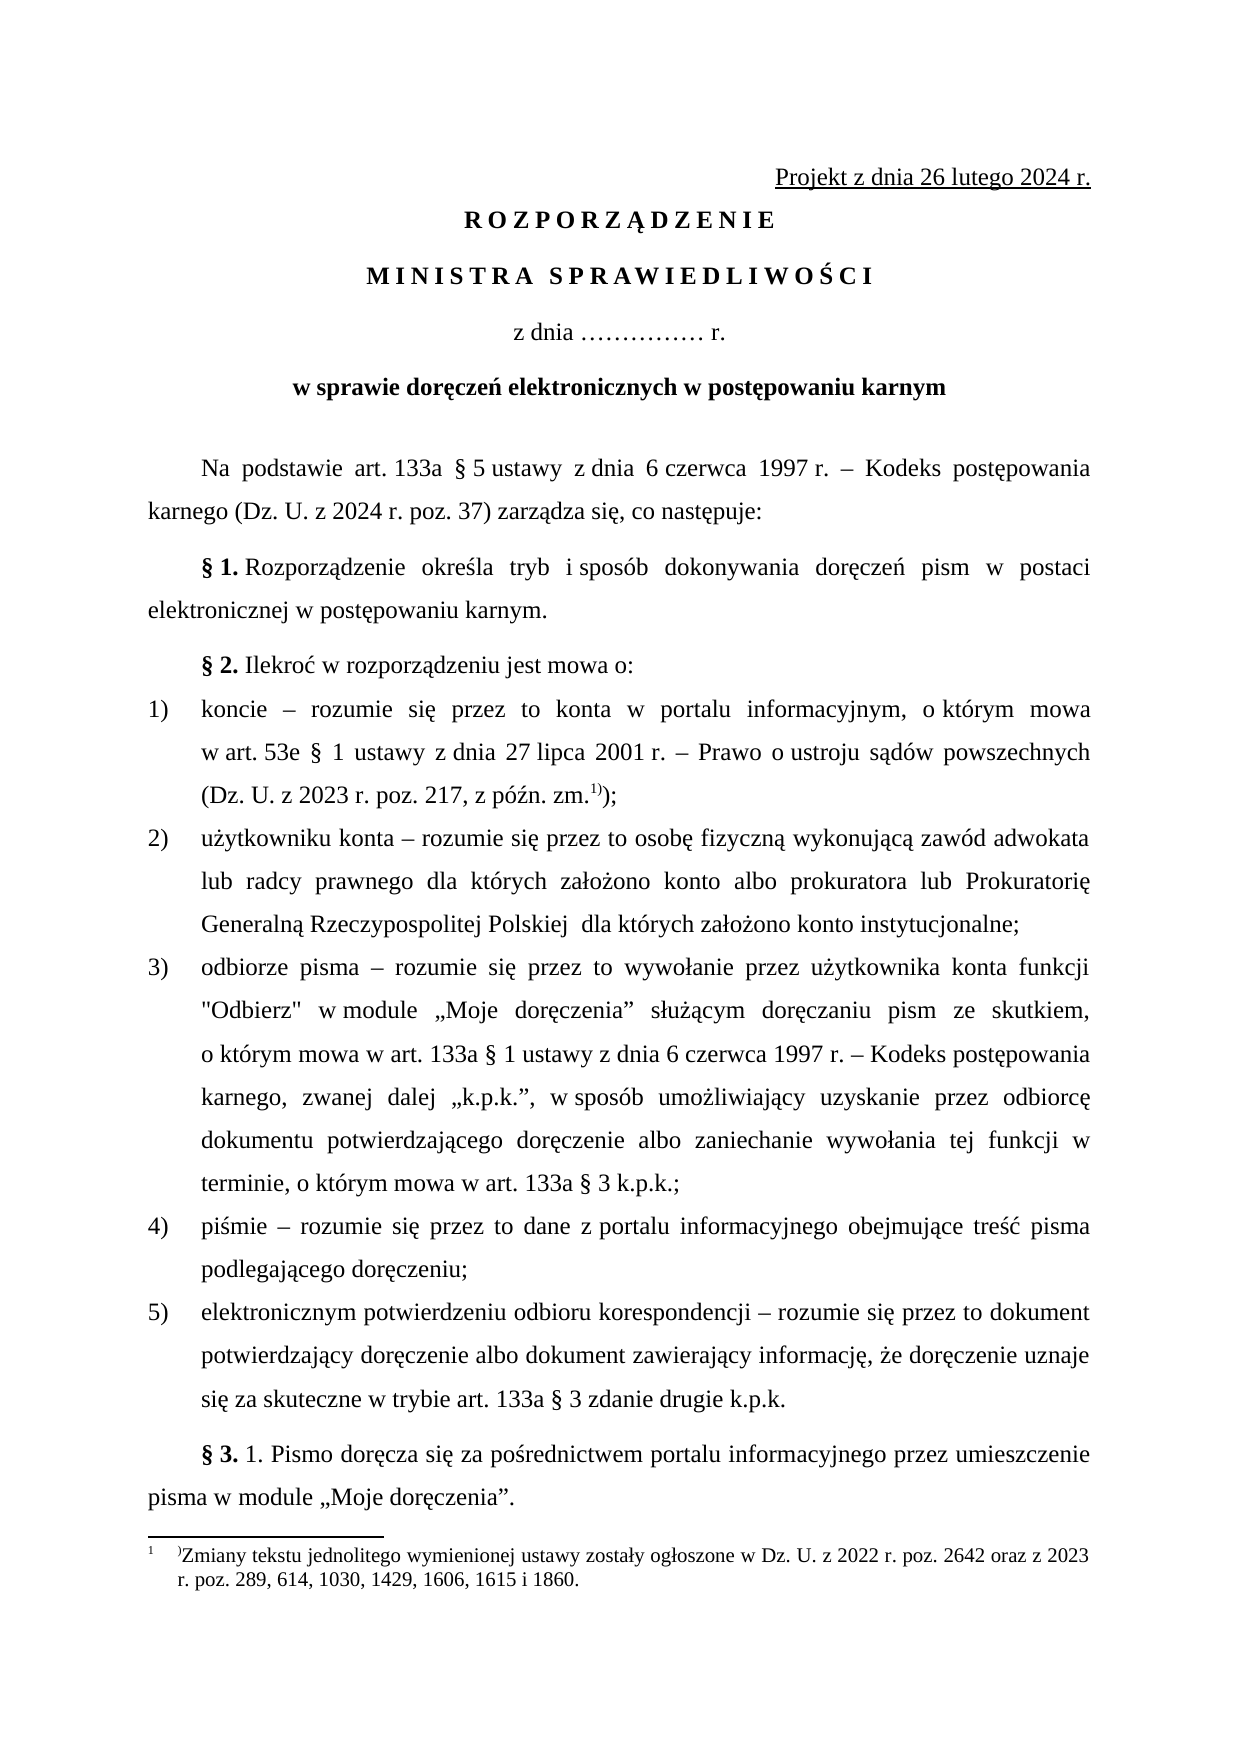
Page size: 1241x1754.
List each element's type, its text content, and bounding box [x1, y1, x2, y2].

text w sprawie doręczeń elektronicznych w postępowaniu karnym [148, 372, 1091, 401]
text 5) elektronicznym potwierdzeniu odbioru korespondencji – rozumie się przez to dokument potwierdzający doręczenie albo dokument zawierający informację, że doręczenie uznaje się za skuteczne w trybie art. 133a § 3 zdanie drugie k.p.k. [148, 1297, 1091, 1412]
text z dnia …………… r. [148, 317, 1091, 346]
text § 3. 1. Pismo doręcza się za pośrednictwem portalu informacyjnego przez umieszczenie pisma w module „Moje doręczenia”. [148, 1439, 1091, 1511]
text 1) koncie – rozumie się przez to konta w portalu informacyjnym, o którym mowa w art. 53e § 1 ustawy z dnia 27 lipca 2001 r. – Prawo o ustroju sądów powszechnych (Dz. U. z 2023 r. poz. 217, z późn. zm.)); [148, 694, 1091, 809]
text 4) piśmie – rozumie się przez to dane z portalu informacyjnego obejmujące treść pisma podlegającego doręczeniu; [148, 1211, 1091, 1283]
text Projekt z dnia 26 lutego 2024 r. [148, 162, 1091, 191]
text MINISTRA SPRAWIEDLIWOŚCI [148, 261, 1091, 290]
text 3) odbiorze pisma – rozumie się przez to wywołanie przez użytkownika konta funkcji "Odbierz" w module „Moje doręczenia” służącym doręczaniu pism ze skutkiem, o którym mowa w art. 133a § 1 ustawy z dnia 6 czerwca 1997 r. – Kodeks postępowania karnego, zwanej dalej „k.p.k.”, w sposób umożliwiający uzyskanie przez odbiorcę dokumentu potwierdzającego doręczenie albo zaniechanie wywołania tej funkcji w terminie, o którym mowa w art. 133a § 3 k.p.k.; [148, 952, 1091, 1197]
text 2) użytkowniku konta – rozumie się przez to osobę fizyczną wykonującą zawód adwokata lub radcy prawnego dla których założono konto albo prokuratora lub Prokuratorię Generalną Rzeczypospolitej Polskiej dla których założono konto instytucjonalne; [148, 823, 1091, 938]
text Na podstawie art. 133a § 5 ustawy z dnia 6 czerwca 1997 r. – Kodeks postępowania karnego (Dz. U. z 2024 r. poz. 37) zarządza się, co następuje: [148, 453, 1091, 525]
text § 1. Rozporządzenie określa tryb i sposób dokonywania doręczeń pism w postaci elektronicznej w postępowaniu karnym. [148, 552, 1091, 624]
text § 2. Ilekroć w rozporządzeniu jest mowa o: [148, 651, 1091, 679]
text ROZPORZĄDZENIE [148, 206, 1091, 234]
